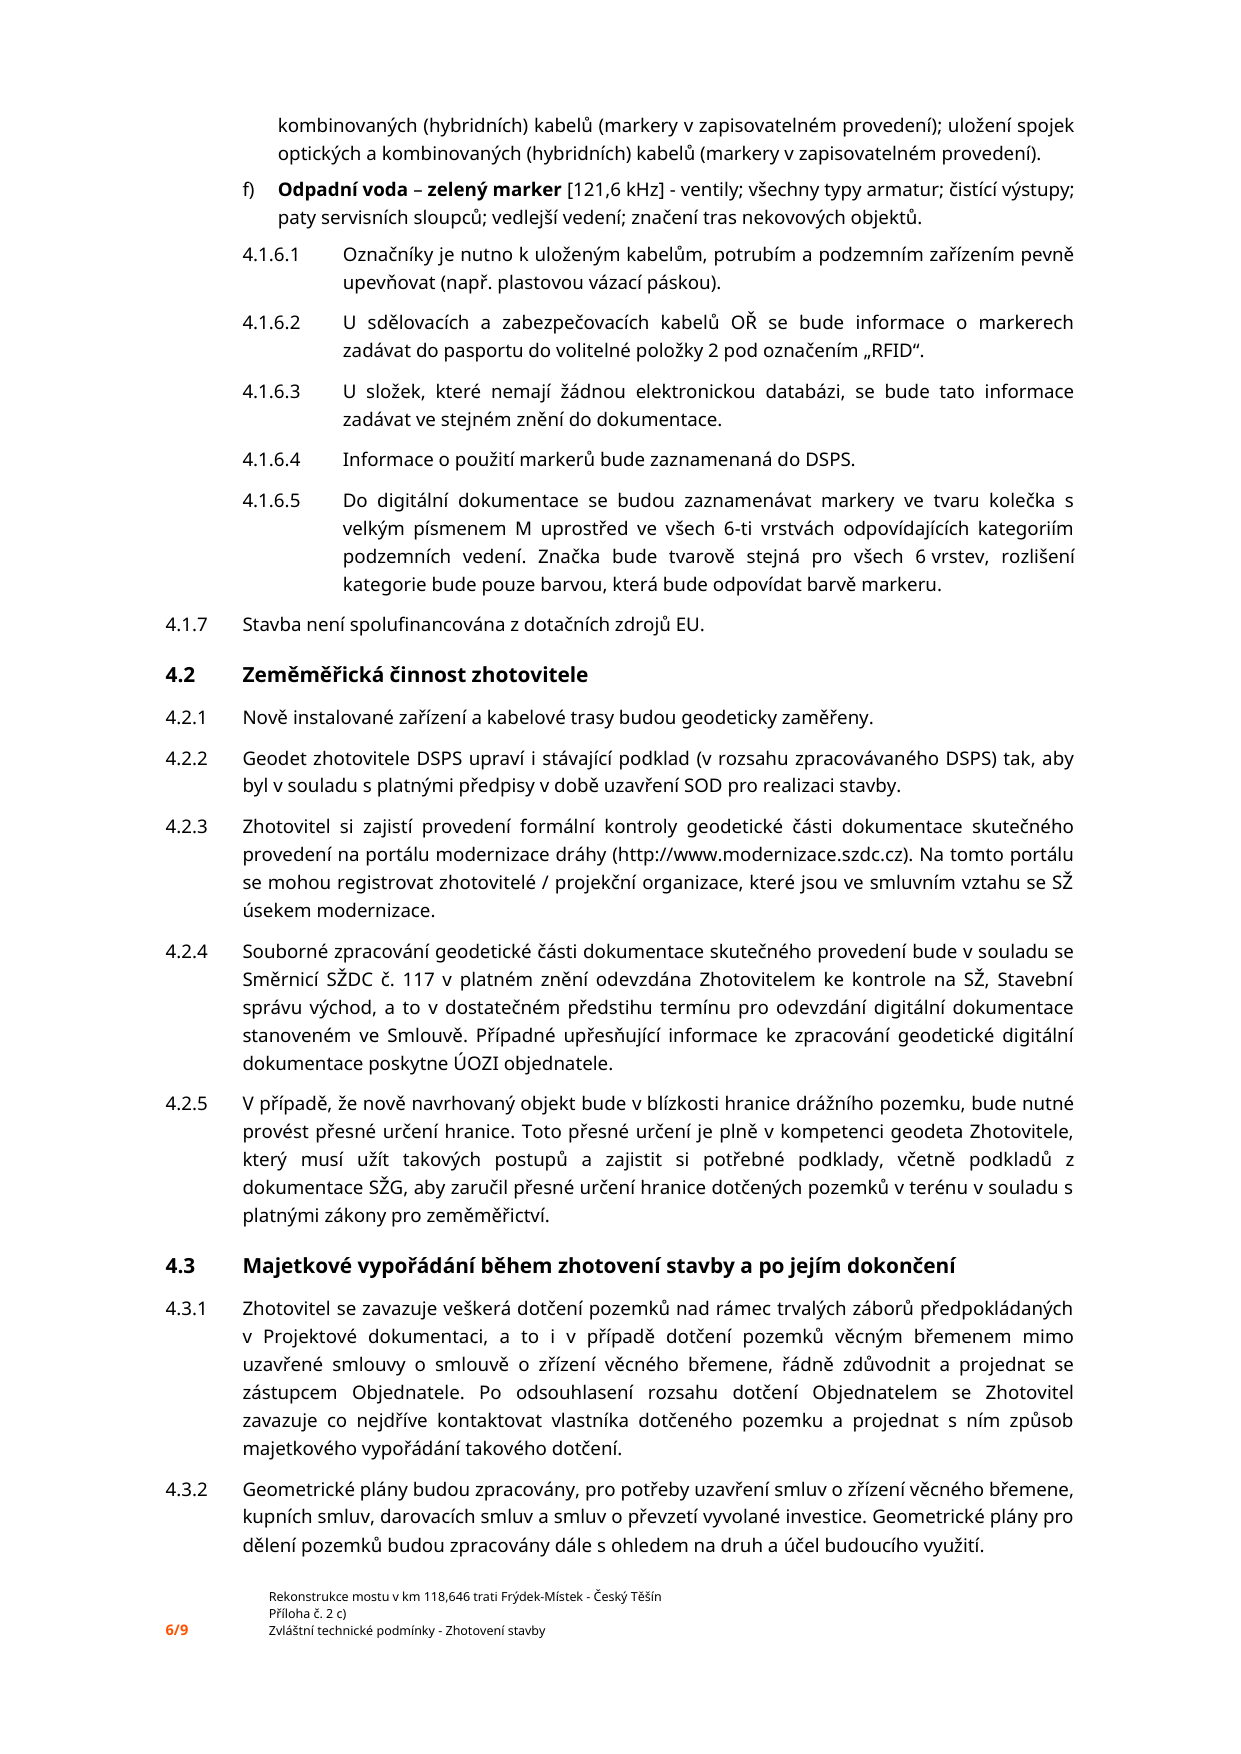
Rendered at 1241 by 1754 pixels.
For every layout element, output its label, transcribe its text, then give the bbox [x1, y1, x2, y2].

text Stavba není spolufinancována z dotačních zdrojů EU. [165, 612, 1075, 637]
text Majetkové vypořádání během zhotovení stavby a po jejím dokončení [165, 1251, 1075, 1280]
list Informace o použití markerů bude zaznamenaná do DSPS. [242, 447, 1075, 472]
list U složek, které nemají žádnou elektronickou databázi, se bude tato informace zadávat ve stejném znění do dokumentace. [242, 378, 1075, 432]
list Odpadní voda – zelený marker [121,6 kHz] - ventily; všechny typy armatur; čistící výstupy; paty servisních sloupců; vedlejší vedení; značení tras nekovových objektů. [242, 177, 1075, 230]
text Geodet zhotovitele DSPS upraví i stávající podklad (v rozsahu zpracovávaného DSPS) tak, aby byl v souladu s platnými předpisy v době uzavření SOD pro realizaci stavby. [165, 745, 1075, 798]
text V případě, že nově navrhovaný objekt bude v blízkosti hranice drážního pozemku, bude nutné provést přesné určení hranice. Toto přesné určení je plně v kompetenci geodeta Zhotovitele, který musí užít takových postupů a zajistit si potřebné podklady, včetně podkladů z dokumentace SŽG, aby zaručil přesné určení hranice dotčených pozemků v terénu v souladu s platnými zákony pro zeměměřictví. [165, 1091, 1075, 1228]
text Zhotovitel si zajistí provedení formální kontroly geodetické části dokumentace skutečného provedení na portálu modernizace dráhy (http://www.modernizace.szdc.cz). Na tomto portálu se mohou registrovat zhotovitelé / projekční organizace, které jsou ve smluvním vztahu se SŽ úsekem modernizace. [165, 813, 1075, 923]
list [242, 112, 1075, 166]
text Nově instalované zařízení a kabelové trasy budou geodeticky zaměřeny. [165, 704, 1075, 730]
text Geometrické plány budou zpracovány, pro potřeby uzavření smluv o zřízení věcného břemene, kupních smluv, darovacích smluv a smluv o převzetí vyvolané investice. Geometrické plány pro dělení pozemků budou zpracovány dále s ohledem na druh a účel budoucího využití. [165, 1476, 1075, 1557]
text Zhotovitel se zavazuje veškerá dotčení pozemků nad rámec trvalých záborů předpokládaných v Projektové dokumentaci, a to i v případě dotčení pozemků věcným břemenem mimo uzavřené smlouvy o smlouvě o zřízení věcného břemene, řádně zdůvodnit a projednat se zástupcem Objednatele. Po odsouhlasení rozsahu dotčení Objednatelem se Zhotovitel zavazuje co nejdříve kontaktovat vlastníka dotčeného pozemku a projednat s ním způsob majetkového vypořádání takového dotčení. [165, 1295, 1075, 1461]
text Zeměměřická činnost zhotovitele [165, 661, 1075, 689]
text Souborné zpracování geodetické části dokumentace skutečného provedení bude v souladu se Směrnicí SŽDC č. 117 v platném znění odevzdána Zhotovitelem ke kontrole na SŽ, Stavební správu východ, a to v dostatečném předstihu termínu pro odevzdání digitální dokumentace stanoveném ve Smlouvě. Případné upřesňující informace ke zpracování geodetické digitální dokumentace poskytne ÚOZI objednatele. [165, 938, 1075, 1076]
list Označníky je nutno k uloženým kabelům, potrubím a podzemním zařízením pevně upevňovat (např. plastovou vázací páskou). [242, 241, 1075, 294]
list Do digitální dokumentace se budou zaznamenávat markery ve tvaru kolečka s velkým písmenem M uprostřed ve všech 6-ti vrstvách odpovídajících kategoriím podzemních vedení. Značka bude tvarově stejná pro všech 6 vrstev, rozlišení kategorie bude pouze barvou, která bude odpovídat barvě markeru. [242, 487, 1075, 597]
list U sdělovacích a zabezpečovacích kabelů OŘ se bude informace o markerech zadávat do pasportu do volitelné položky 2 pod označením „RFID“. [242, 309, 1075, 363]
